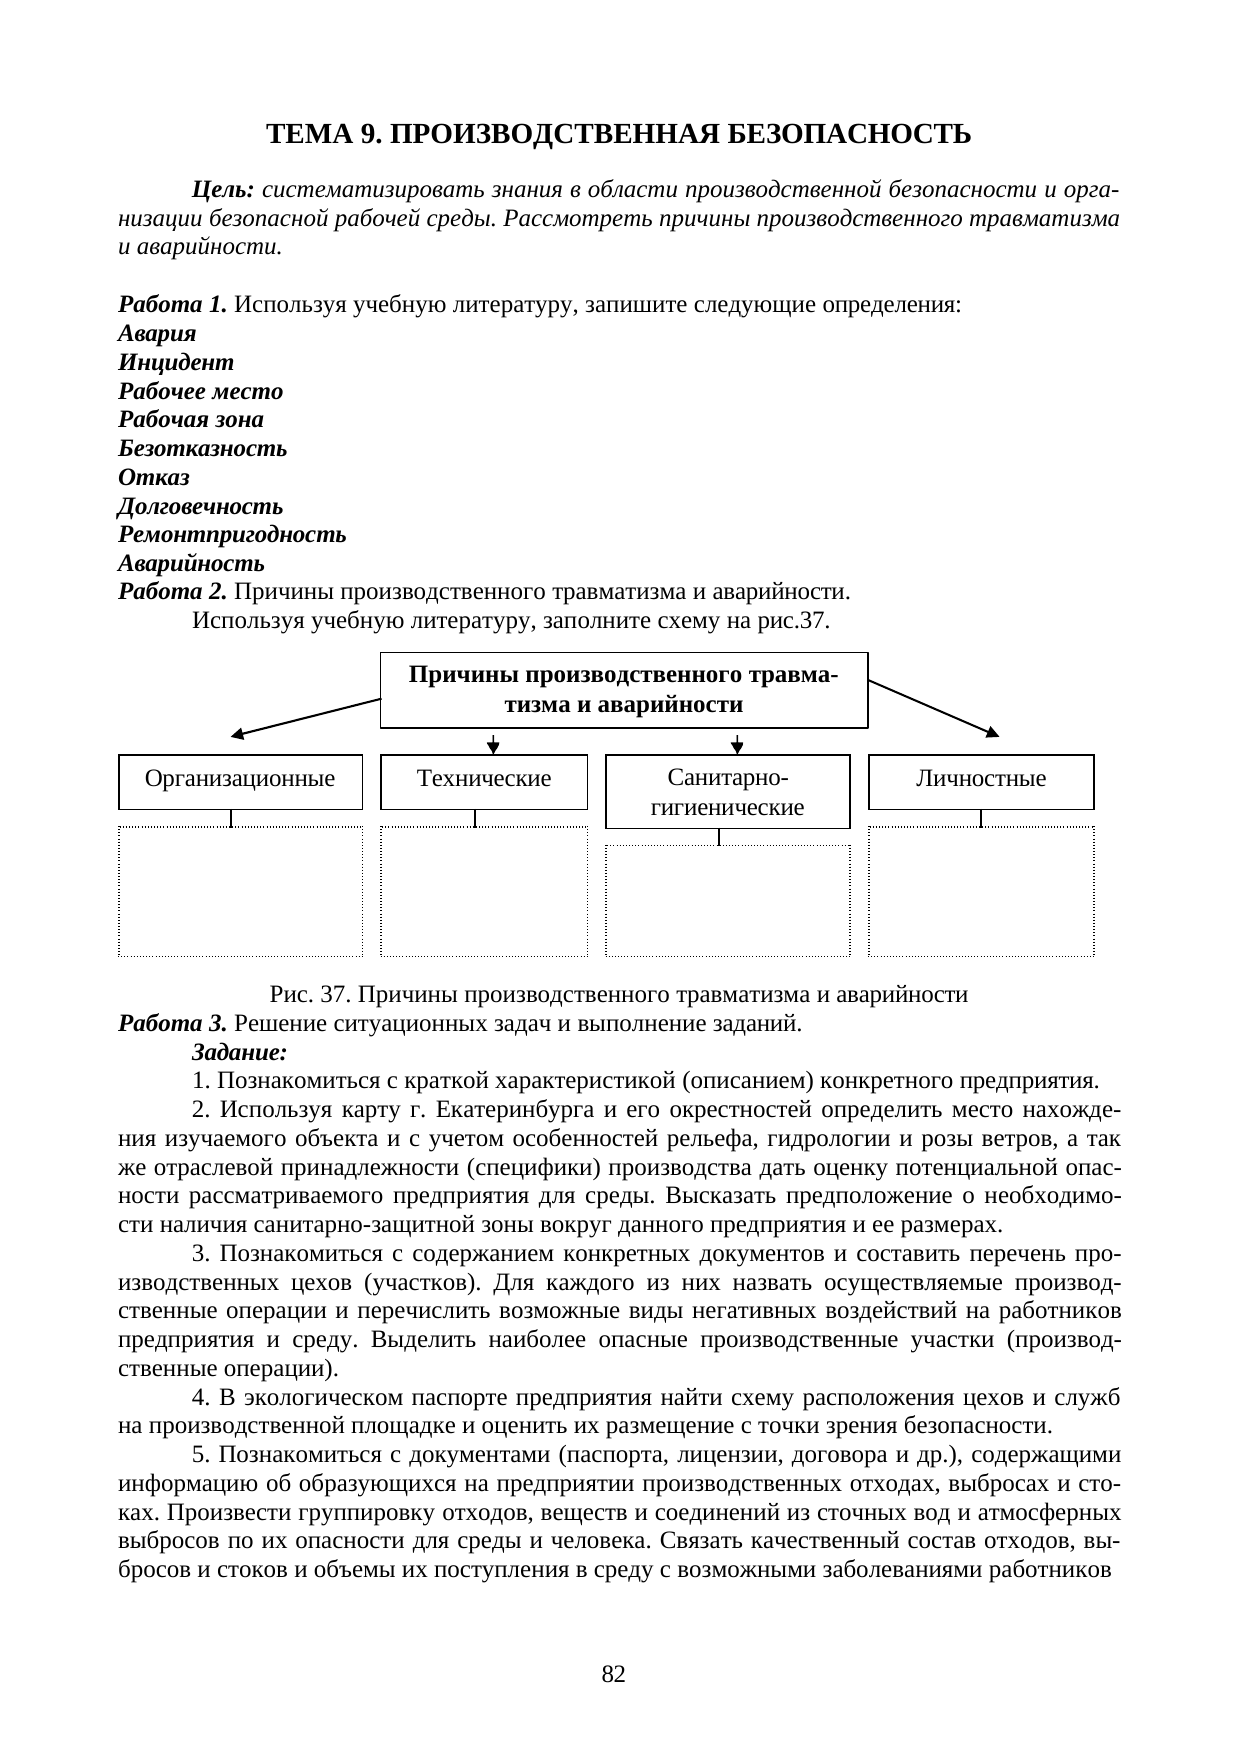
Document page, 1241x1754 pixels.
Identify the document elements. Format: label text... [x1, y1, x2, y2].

list Познакомиться с содержанием конкретных документов и составить перечень про- изводственных цехов (участков). Для каждого из них назвать осуществляемые производ- ственные операции и перечислить возможные виды негативных воздействий на работников предприятия и среду. Выделить наиболее опасные производственные участки (производ- ственные операции). [118, 1238, 1123, 1382]
list Познакомиться с краткой характеристикой (описанием) конкретного предприятия. [192, 1066, 1153, 1094]
list Используя карту г. Екатеринбурга и его окрестностей определить место нахожде- ния изучаемого объекта и с учетом особенностей рельефа, гидрологии и розы ветров, а так же отраслевой принадлежности (специфики) производства дать оценку потенциальной опас- ности рассматриваемого предприятия для среды. Высказать предположение о необходимо- сти наличия санитарно-защитной зоны вокруг данного предприятия и ее размерах. [118, 1094, 1123, 1238]
text Работа 2. Причины производственного травматизма и аварийности. [118, 577, 1153, 605]
list В экологическом паспорте предприятия найти схему расположения цехов и служб на производственной площадке и оценить их размещение с точки зрения безопасности. [118, 1382, 1121, 1439]
text Используя учебную литературу, заполните схему на рис.37. [192, 605, 1153, 634]
subtitle ТЕМА 9. ПРОИЗВОДСТВЕННАЯ БЕЗОПАСНОСТЬ [266, 116, 1153, 149]
picture [730, 735, 744, 754]
text Ремонтпригодность Аварийность [118, 519, 478, 577]
text Рис. 37. Причины производственного травматизма и аварийности [269, 769, 1153, 1008]
text Задание: [192, 1037, 1153, 1066]
text Работа 1. Используя учебную литературу, запишите следующие определения: [118, 289, 1153, 318]
list Познакомиться с документами (паспорта, лицензии, договора и др.), содержащими информацию об образующихся на предприятии производственных отходах, выбросах и сто- ках. Произвести группировку отходов, веществ и соединений из сточных вод и атмосферных выбросов по их опасности для среды и человека. Связать качественный состав отходов, вы- бросов и стоков и объемы их поступления в среду с возможными заболеваниями работников [118, 1439, 1122, 1583]
picture [486, 735, 500, 754]
text Долговечность [118, 491, 1153, 519]
text Рабочее место Рабочая зона Безотказность Отказ [118, 376, 307, 491]
text Работа 3. Решение ситуационных задач и выполнение заданий. [118, 1008, 1153, 1037]
text Авария Инцидент [118, 318, 307, 376]
text Цель: систематизировать знания в области производственной безопасности и орга- низации безопасной рабочей среды. Рассмотреть причины производственного травматизма и аварийности. [118, 174, 1123, 260]
